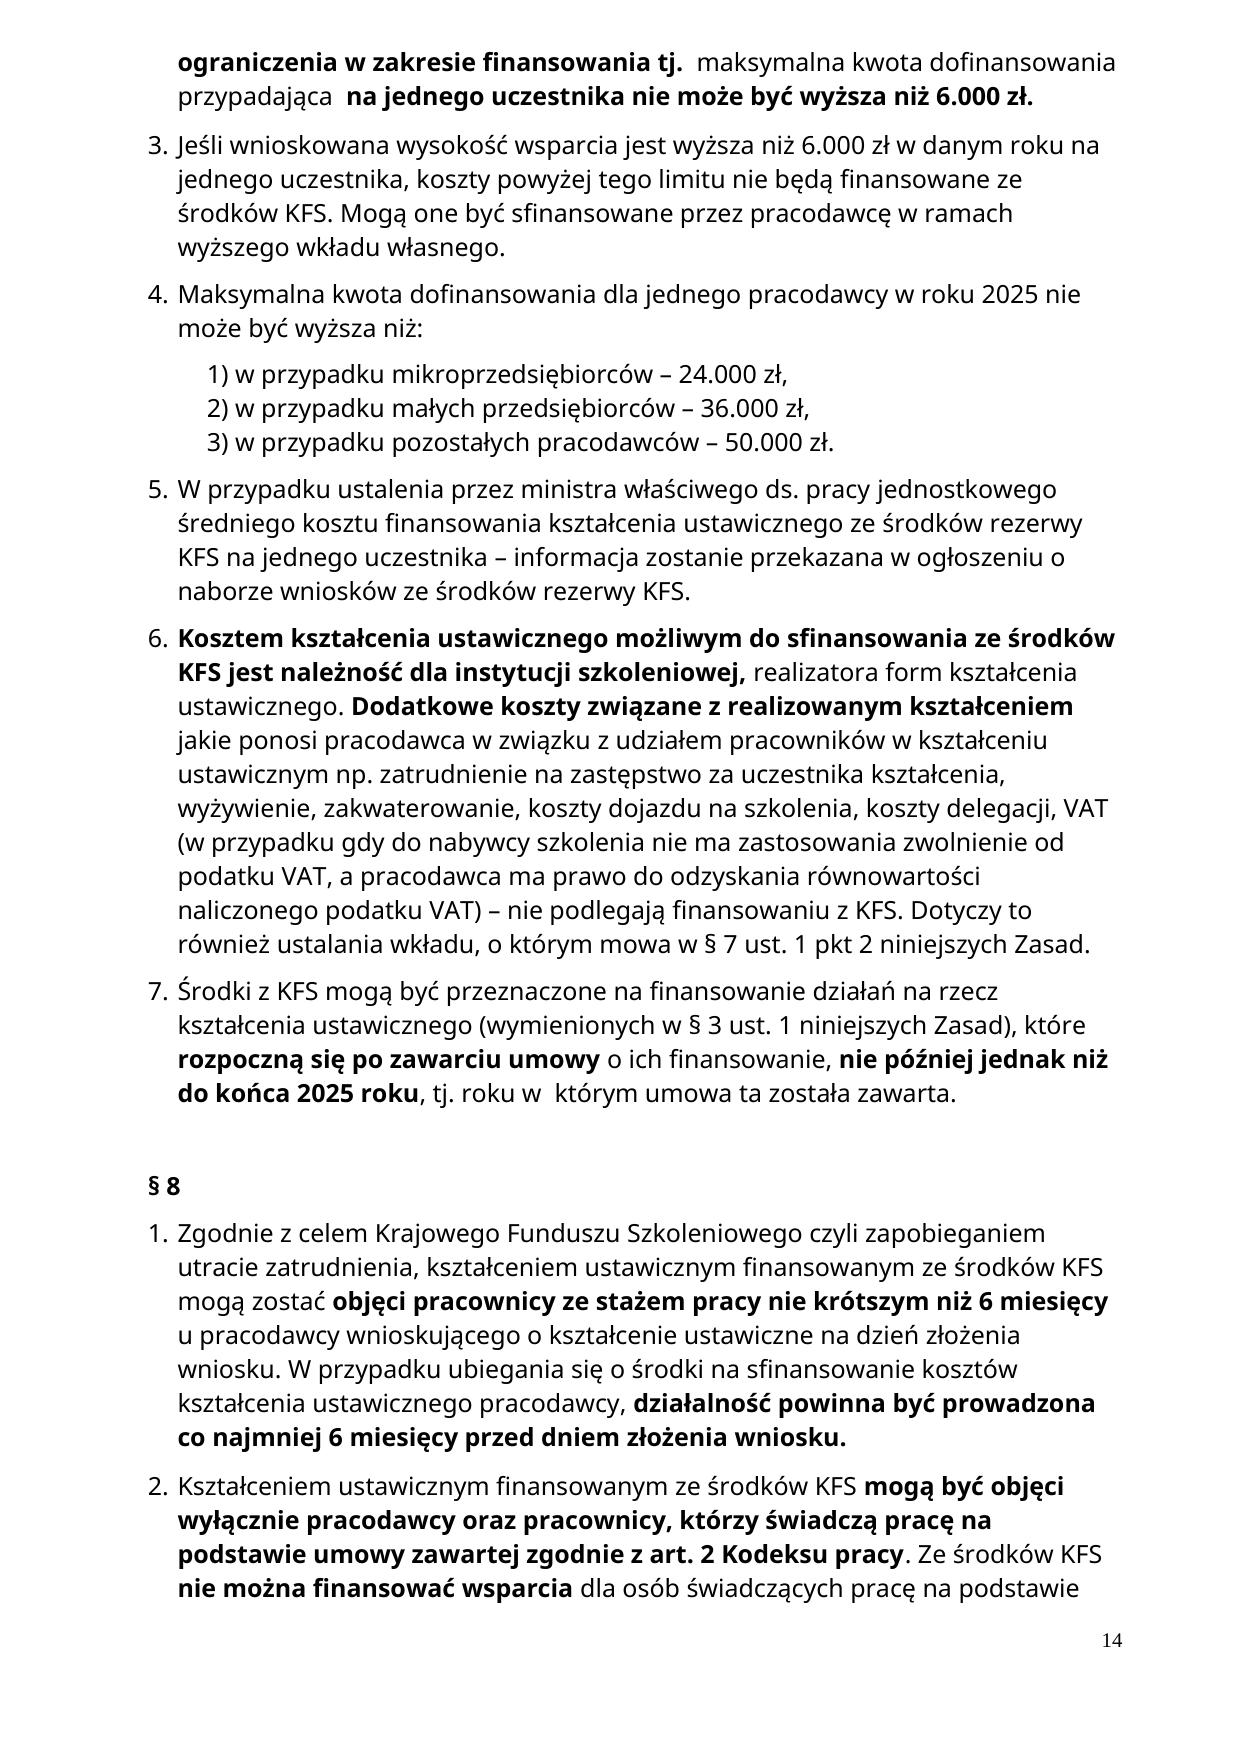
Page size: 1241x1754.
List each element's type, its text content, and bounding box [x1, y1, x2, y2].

list Zgodnie z celem Krajowego Funduszu Szkoleniowego czyli zapobieganiem utracie zatrudnienia, kształceniem ustawicznym finansowanym ze środków KFS mogą zostać objęci pracownicy ze stażem pracy nie krótszym niż 6 miesięcy u pracodawcy wnioskującego o kształcenie ustawiczne na dzień złożenia wniosku. W przypadku ubiegania się o środki na sfinansowanie kosztów kształcenia ustawicznego pracodawcy, działalność powinna być prowadzona co najmniej 6 miesięcy przed dniem złożenia wniosku. [148, 1215, 1122, 1454]
list Jeśli wnioskowana wysokość wsparcia jest wyższa niż 6.000 zł w danym roku na jednego uczestnika, koszty powyżej tego limitu nie będą finansowane ze środków KFS. Mogą one być sfinansowane przez pracodawcę w ramach wyższego wkładu własnego. [148, 127, 1122, 264]
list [148, 1469, 1122, 1605]
list 3) w przypadku pozostałych pracodawców – 50.000 zł. [207, 425, 1122, 459]
list Maksymalna kwota dofinansowania dla jednego pracodawcy w roku 2025 nie może być wyższa niż: [148, 276, 1122, 344]
list W przypadku ustalenia przez ministra właściwego ds. pracy jednostkowego średniego kosztu finansowania kształcenia ustawicznego ze środków rezerwy KFS na jednego uczestnika – informacja zostanie przekazana w ogłoszeniu o naborze wniosków ze środków rezerwy KFS. [148, 472, 1122, 608]
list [148, 44, 1122, 112]
list Kosztem kształcenia ustawicznego możliwym do sfinansowania ze środków KFS jest należność dla instytucji szkoleniowej, realizatora form kształcenia ustawicznego. Dodatkowe koszty związane z realizowanym kształceniem jakie ponosi pracodawca w związku z udziałem pracowników w kształceniu ustawicznym np. zatrudnienie na zastępstwo za uczestnika kształcenia, wyżywienie, zakwaterowanie, koszty dojazdu na szkolenia, koszty delegacji, VAT (w przypadku gdy do nabywcy szkolenia nie ma zastosowania zwolnienie od podatku VAT, a pracodawca ma prawo do odzyskania równowartości naliczonego podatku VAT) – nie podlegają finansowaniu z KFS. Dotyczy to również ustalania wkładu, o którym mowa w § 7 ust. 1 pkt 2 niniejszych Zasad. [148, 620, 1122, 961]
list 1) w przypadku mikroprzedsiębiorców – 24.000 zł, [207, 357, 1122, 391]
text § 8 [148, 1169, 1122, 1203]
list Środki z KFS mogą być przeznaczone na finansowanie działań na rzecz kształcenia ustawicznego (wymienionych w § 3 ust. 1 niniejszych Zasad), które rozpoczną się po zawarciu umowy o ich finansowanie, nie później jednak niż do końca 2025 roku, tj. roku w którym umowa ta została zawarta. [148, 973, 1122, 1110]
list 2) w przypadku małych przedsiębiorców – 36.000 zł, [207, 391, 1122, 425]
